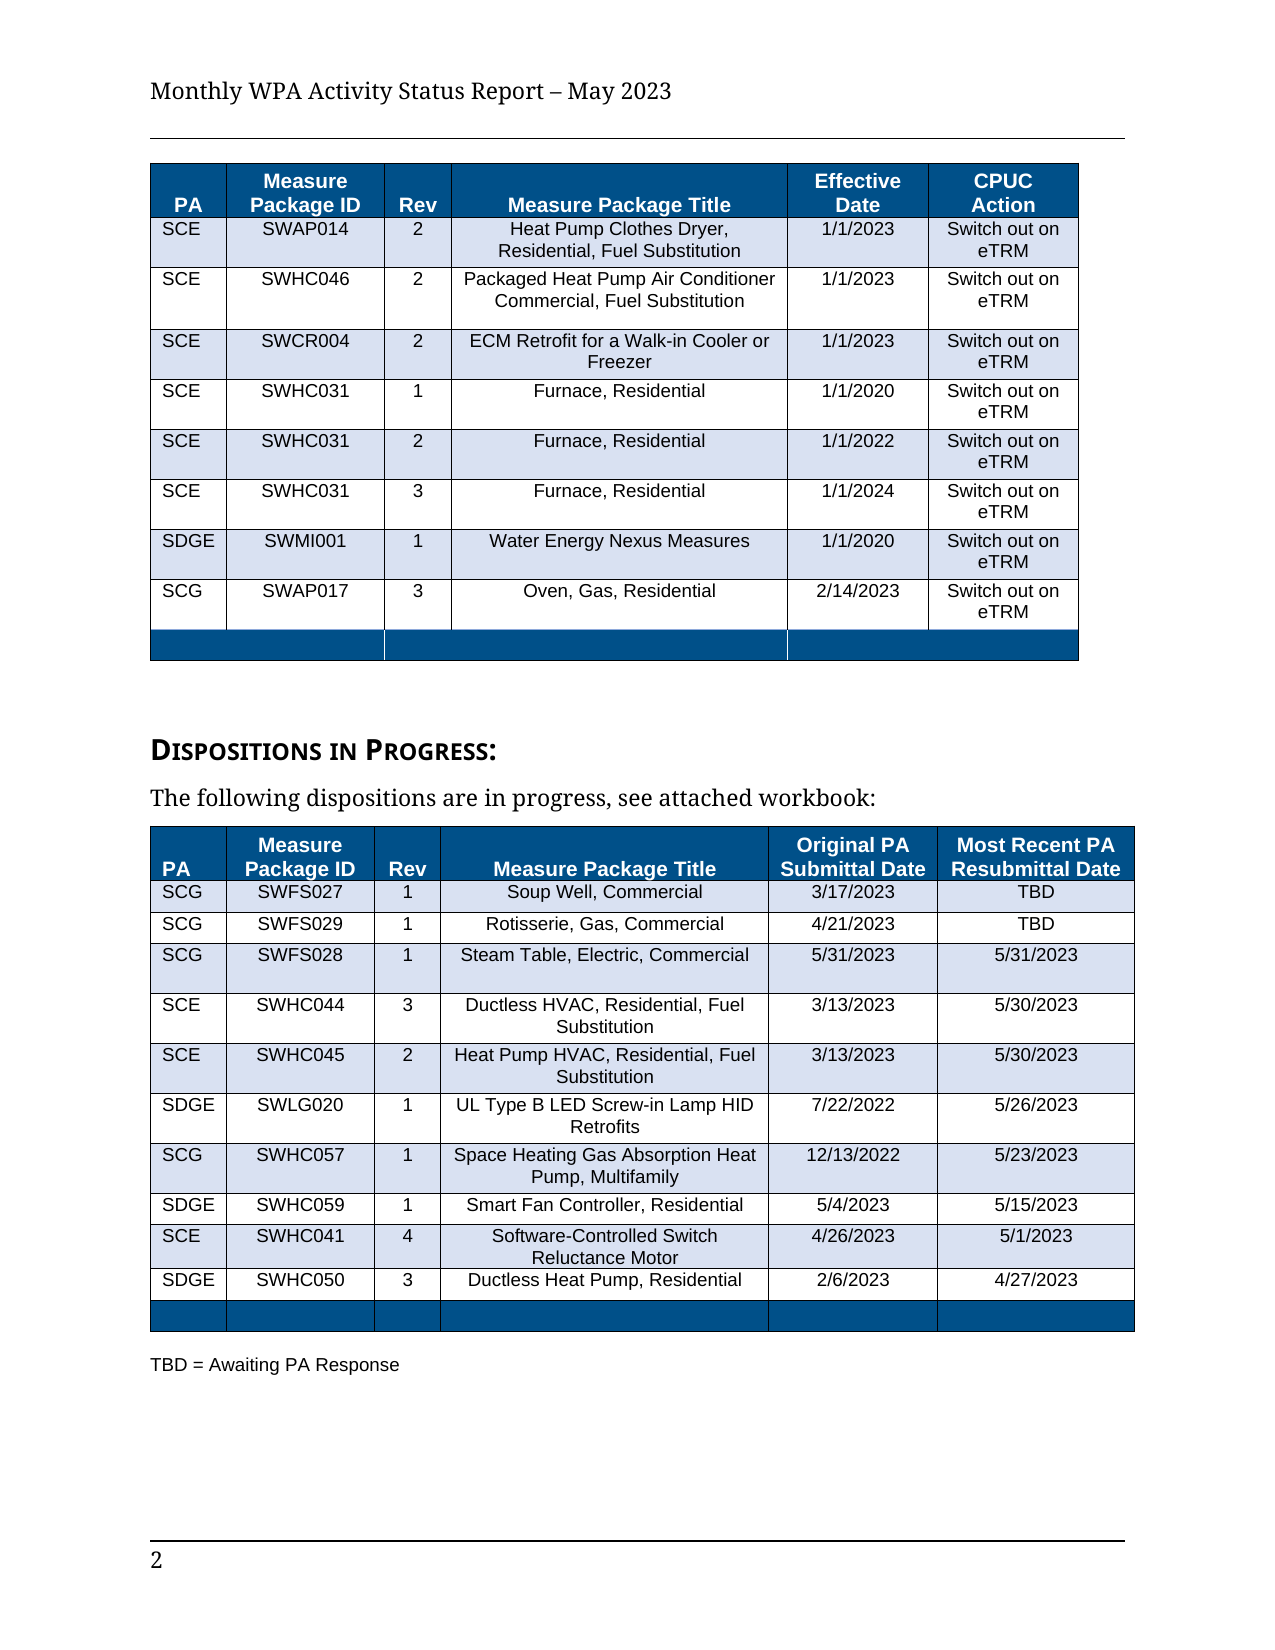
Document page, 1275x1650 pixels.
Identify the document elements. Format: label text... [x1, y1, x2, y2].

table_cell [928, 630, 1078, 660]
table_cell SDGE [151, 1269, 226, 1299]
table_cell 5/30/2023 [938, 1044, 1134, 1093]
table_cell SCE [151, 268, 226, 329]
table_cell 5/31/2023 [769, 944, 937, 993]
table_cell Furnace, Residential [452, 480, 787, 529]
table_cell TBD [938, 881, 1134, 912]
table_cell 4/27/2023 [938, 1269, 1134, 1299]
table_cell Ductless Heat Pump, Residential [441, 1269, 768, 1299]
table_cell Space Heating Gas Absorption Heat Pump, Multifamily [441, 1144, 768, 1193]
table_cell 2 [375, 1044, 440, 1093]
table_header Measure Package Title [452, 164, 787, 217]
table_cell 2 [385, 330, 451, 379]
table_cell SDGE [151, 530, 226, 579]
table_cell SWFS027 [227, 881, 374, 912]
table_cell SCG [151, 1144, 226, 1193]
table_cell 1/1/2023 [788, 330, 928, 379]
table_cell SCE [151, 330, 226, 379]
table_cell 12/13/2022 [769, 1144, 937, 1193]
table_cell SWFS028 [227, 944, 374, 993]
table_cell Furnace, Residential [452, 430, 787, 479]
table_cell [451, 630, 787, 660]
table_cell UL Type B LED Screw-in Lamp HID Retrofits [441, 1094, 768, 1143]
table_header CPUC Action [929, 164, 1078, 217]
table_cell SWHC057 [227, 1144, 374, 1193]
table_cell SCG [151, 944, 226, 993]
table_cell 1 [385, 530, 451, 579]
table_cell [151, 630, 226, 660]
table_cell 1 [375, 1094, 440, 1143]
table_cell SCE [151, 218, 226, 267]
table_cell 3 [375, 1269, 440, 1299]
table_header PA [151, 827, 226, 880]
table_cell SCE [151, 480, 226, 529]
table_cell 7/22/2022 [769, 1094, 937, 1143]
table_cell 3 [385, 580, 451, 629]
table_cell SCE [151, 380, 226, 429]
table_cell SCE [151, 1044, 226, 1093]
table_cell Soup Well, Commercial [441, 881, 768, 912]
table_cell SCE [151, 430, 226, 479]
table_cell SWHC041 [227, 1225, 374, 1268]
table_cell 3 [375, 994, 440, 1043]
table_cell [385, 630, 451, 660]
table_cell [769, 1301, 937, 1331]
table_cell SWAP014 [227, 218, 384, 267]
table_cell 3/13/2023 [769, 994, 937, 1043]
table_cell 4 [375, 1225, 440, 1268]
table_cell SDGE [151, 1194, 226, 1224]
table_cell Switch out on eTRM [929, 380, 1078, 429]
table_cell SWHC031 [227, 380, 384, 429]
table_cell 1 [375, 944, 440, 993]
table_header Measure Package ID [227, 164, 384, 217]
table_cell 5/23/2023 [938, 1144, 1134, 1193]
table_cell Switch out on eTRM [929, 430, 1078, 479]
text The following dispositions are in progress, see attached workbook: [150, 782, 1125, 813]
table_cell 1 [385, 380, 451, 429]
table_cell 1/1/2023 [788, 218, 928, 267]
table_cell SWHC031 [227, 430, 384, 479]
table_cell Switch out on eTRM [929, 530, 1078, 579]
table_cell 5/30/2023 [938, 994, 1134, 1043]
table_cell SWFS029 [227, 913, 374, 943]
table_cell [441, 1301, 768, 1331]
table_cell [375, 1301, 440, 1331]
table_cell 2 [385, 430, 451, 479]
table_cell SCE [151, 1225, 226, 1268]
table_cell 5/31/2023 [938, 944, 1134, 993]
table_cell 2/6/2023 [769, 1269, 937, 1299]
table_cell 4/21/2023 [769, 913, 937, 943]
table_cell SCE [151, 994, 226, 1043]
table_cell SWLG020 [227, 1094, 374, 1143]
table_cell Heat Pump Clothes Dryer, Residential, Fuel Substitution [452, 218, 787, 267]
table_cell SWCR004 [227, 330, 384, 379]
table_cell 2 [385, 218, 451, 267]
table_cell SWHC045 [227, 1044, 374, 1093]
table_cell [151, 1301, 226, 1331]
table_cell Smart Fan Controller, Residential [441, 1194, 768, 1224]
table_cell 1/1/2020 [788, 380, 928, 429]
table_cell 5/15/2023 [938, 1194, 1134, 1224]
table_cell Switch out on eTRM [929, 580, 1078, 629]
subtitle Dispositions in Progress: [150, 730, 1125, 769]
table_header Rev [375, 827, 440, 880]
table_header Most Recent PA Resubmittal Date [938, 827, 1134, 880]
table_cell SCG [151, 881, 226, 912]
table_cell 5/1/2023 [938, 1225, 1134, 1268]
table_cell 1/1/2023 [788, 268, 928, 329]
table_cell SCG [151, 580, 226, 629]
table_cell 2/14/2023 [788, 580, 928, 629]
table_cell SWHC044 [227, 994, 374, 1043]
table_header Measure Package ID [227, 827, 374, 880]
table_cell SWHC046 [227, 268, 384, 329]
table_cell SWHC031 [227, 480, 384, 529]
text TBD = Awaiting PA Response [150, 1332, 1125, 1375]
table_cell [938, 1301, 1134, 1331]
table_cell SWAP017 [227, 580, 384, 629]
table_cell Rotisserie, Gas, Commercial [441, 913, 768, 943]
table_cell Ductless HVAC, Residential, Fuel Substitution [441, 994, 768, 1043]
table_cell Switch out on eTRM [929, 218, 1078, 267]
table_cell 1 [375, 881, 440, 912]
table_cell 1/1/2022 [788, 430, 928, 479]
table_cell [227, 1301, 374, 1331]
table_cell ECM Retrofit for a Walk-in Cooler or Freezer [452, 330, 787, 379]
table_cell TBD [938, 913, 1134, 943]
table_cell 4/26/2023 [769, 1225, 937, 1268]
table_cell 5/26/2023 [938, 1094, 1134, 1143]
table_cell 1 [375, 1144, 440, 1193]
table_cell 3 [385, 480, 451, 529]
table_cell Switch out on eTRM [929, 330, 1078, 379]
table_cell 1 [375, 913, 440, 943]
table_header Original PA Submittal Date [769, 827, 937, 880]
table_cell 3/13/2023 [769, 1044, 937, 1093]
table_cell Packaged Heat Pump Air Conditioner Commercial, Fuel Substitution [452, 268, 787, 329]
table_header Rev [385, 164, 451, 217]
table_cell Heat Pump HVAC, Residential, Fuel Substitution [441, 1044, 768, 1093]
table_cell SWHC059 [227, 1194, 374, 1224]
table_cell Oven, Gas, Residential [452, 580, 787, 629]
table_header Effective Date [788, 164, 928, 217]
table_cell 3/17/2023 [769, 881, 937, 912]
table_cell 2 [385, 268, 451, 329]
table_cell 1/1/2024 [788, 480, 928, 529]
table_cell Software-Controlled Switch Reluctance Motor [441, 1225, 768, 1268]
table_cell Switch out on eTRM [929, 480, 1078, 529]
table_cell 1/1/2020 [788, 530, 928, 579]
table_cell [788, 630, 928, 660]
table_cell SWHC050 [227, 1269, 374, 1299]
table_header Measure Package Title [441, 827, 768, 880]
table_cell Water Energy Nexus Measures [452, 530, 787, 579]
table_cell SWMI001 [227, 530, 384, 579]
table_cell Steam Table, Electric, Commercial [441, 944, 768, 993]
table_cell [226, 630, 384, 660]
table_cell 5/4/2023 [769, 1194, 937, 1224]
table_cell SDGE [151, 1094, 226, 1143]
table_cell 1 [375, 1194, 440, 1224]
table_cell Furnace, Residential [452, 380, 787, 429]
table_header PA [151, 164, 226, 217]
table_cell SCG [151, 913, 226, 943]
table_cell Switch out on eTRM [929, 268, 1078, 329]
